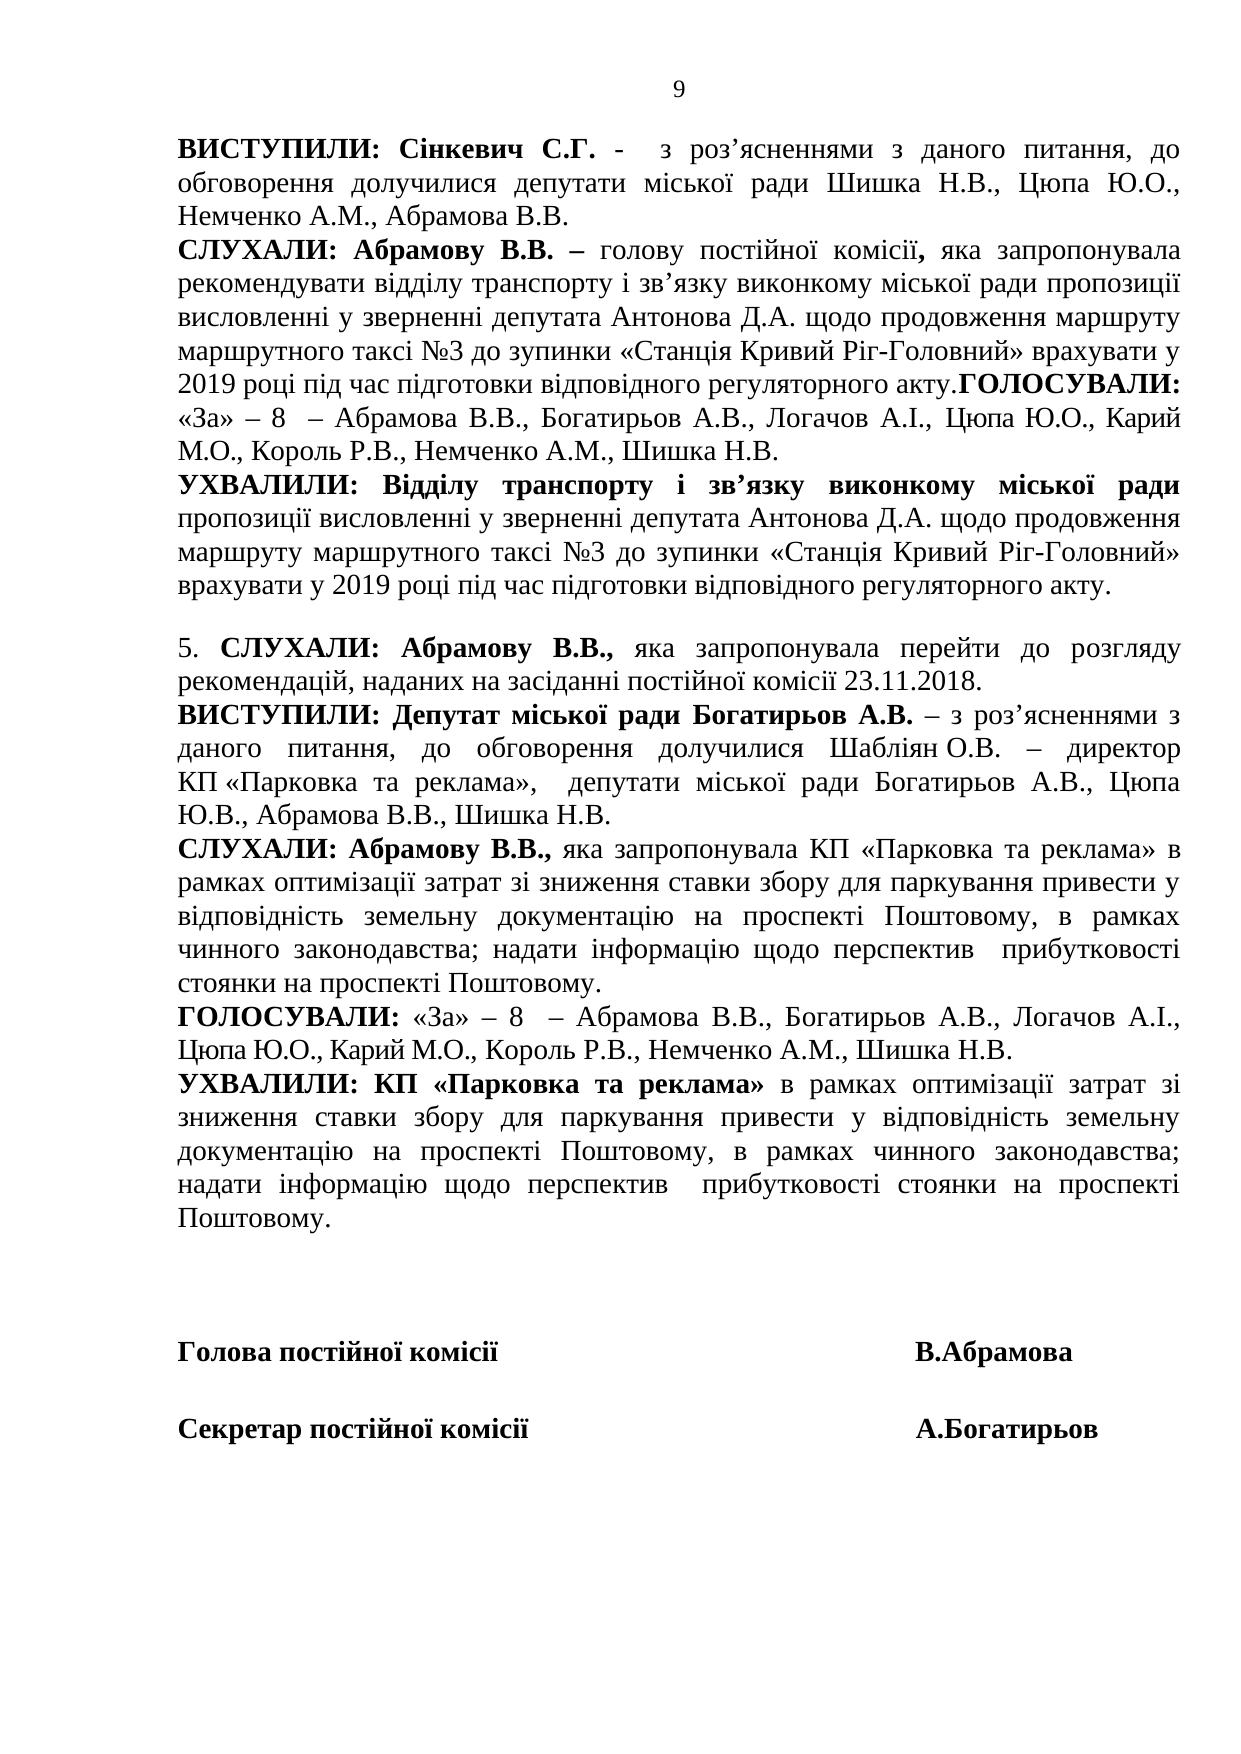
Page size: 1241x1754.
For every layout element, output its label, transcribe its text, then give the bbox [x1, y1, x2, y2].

text СЛУХАЛИ: Абрамову В.В., яка запропонувала КП «Парковка та реклама» в рамках оптимізації затрат зі зниження ставки збору для паркування привести у відповідність земельну документацію на проспекті Поштовому, в рамках чинного законодавства; надати інформацію щодо перспектив прибутковості стоянки на проспекті Поштовому. [177, 831, 1181, 999]
text Секретар постійної комісії А.Богатирьов [177, 1411, 1181, 1445]
text УХВАЛИЛИ: Відділу транспорту і зв’язку виконкому міської ради пропозиції висловленні у зверненні депутата Антонова Д.А. щодо продовження маршруту маршрутного таксі №3 до зупинки «Станція Кривий Ріг-Головний» врахувати у 2019 році під час підготовки відповідного регуляторного акту. [177, 467, 1181, 601]
text ВиступилИ: Депутат міської ради Богатирьов А.В. – з роз’ясненнями з даного питання, до обговорення долучилися Шабліян О.В. – директор КП «Парковка та реклама», депутати міської ради Богатирьов А.В., Цюпа Ю.В., Абрамова В.В., Шишка Н.В. [177, 697, 1181, 831]
text 5. СЛУХАЛИ: Абрамову В.В., яка запропонувала перейти до розгляду рекомендацій, наданих на засіданні постійної комісії 23.11.2018. [177, 630, 1181, 697]
text УХВАЛИЛИ: КП «Парковка та реклама» в рамках оптимізації затрат зі зниження ставки збору для паркування привести у відповідність земельну документацію на проспекті Поштовому, в рамках чинного законодавства; надати інформацію щодо перспектив прибутковості стоянки на проспекті Поштовому. [177, 1066, 1181, 1233]
text ВИСТУПИЛИ: Сінкевич С.Г. - з роз’ясненнями з даного питання, до обговорення долучилися депутати міської ради Шишка Н.В., Цюпа Ю.О., Немченко А.М., Абрамова В.В. [177, 131, 1181, 232]
text СЛУХАЛИ: Абрамову В.В. – голову постійної комісії, яка запропонувала рекомендувати відділу транспорту і зв’язку виконкому міської ради пропозиції висловленні у зверненні депутата Антонова Д.А. щодо продовження маршруту маршрутного таксі №3 до зупинки «Станція Кривий Ріг-Головний» врахувати у 2019 році під час підготовки відповідного регуляторного акту.Голосували: «За» – 8 – Абрамова В.В., Богатирьов А.В., Логачов А.І., Цюпа Ю.О., Карий М.О., Король Р.В., Немченко А.М., Шишка Н.В. [177, 232, 1181, 467]
text Голова постійної комісії В.Абрамова [177, 1334, 1181, 1368]
text Голосували: «За» – 8 – Абрамова В.В., Богатирьов А.В., Логачов А.І., Цюпа Ю.О., Карий М.О., Король Р.В., Немченко А.М., Шишка Н.В. [177, 999, 1181, 1066]
